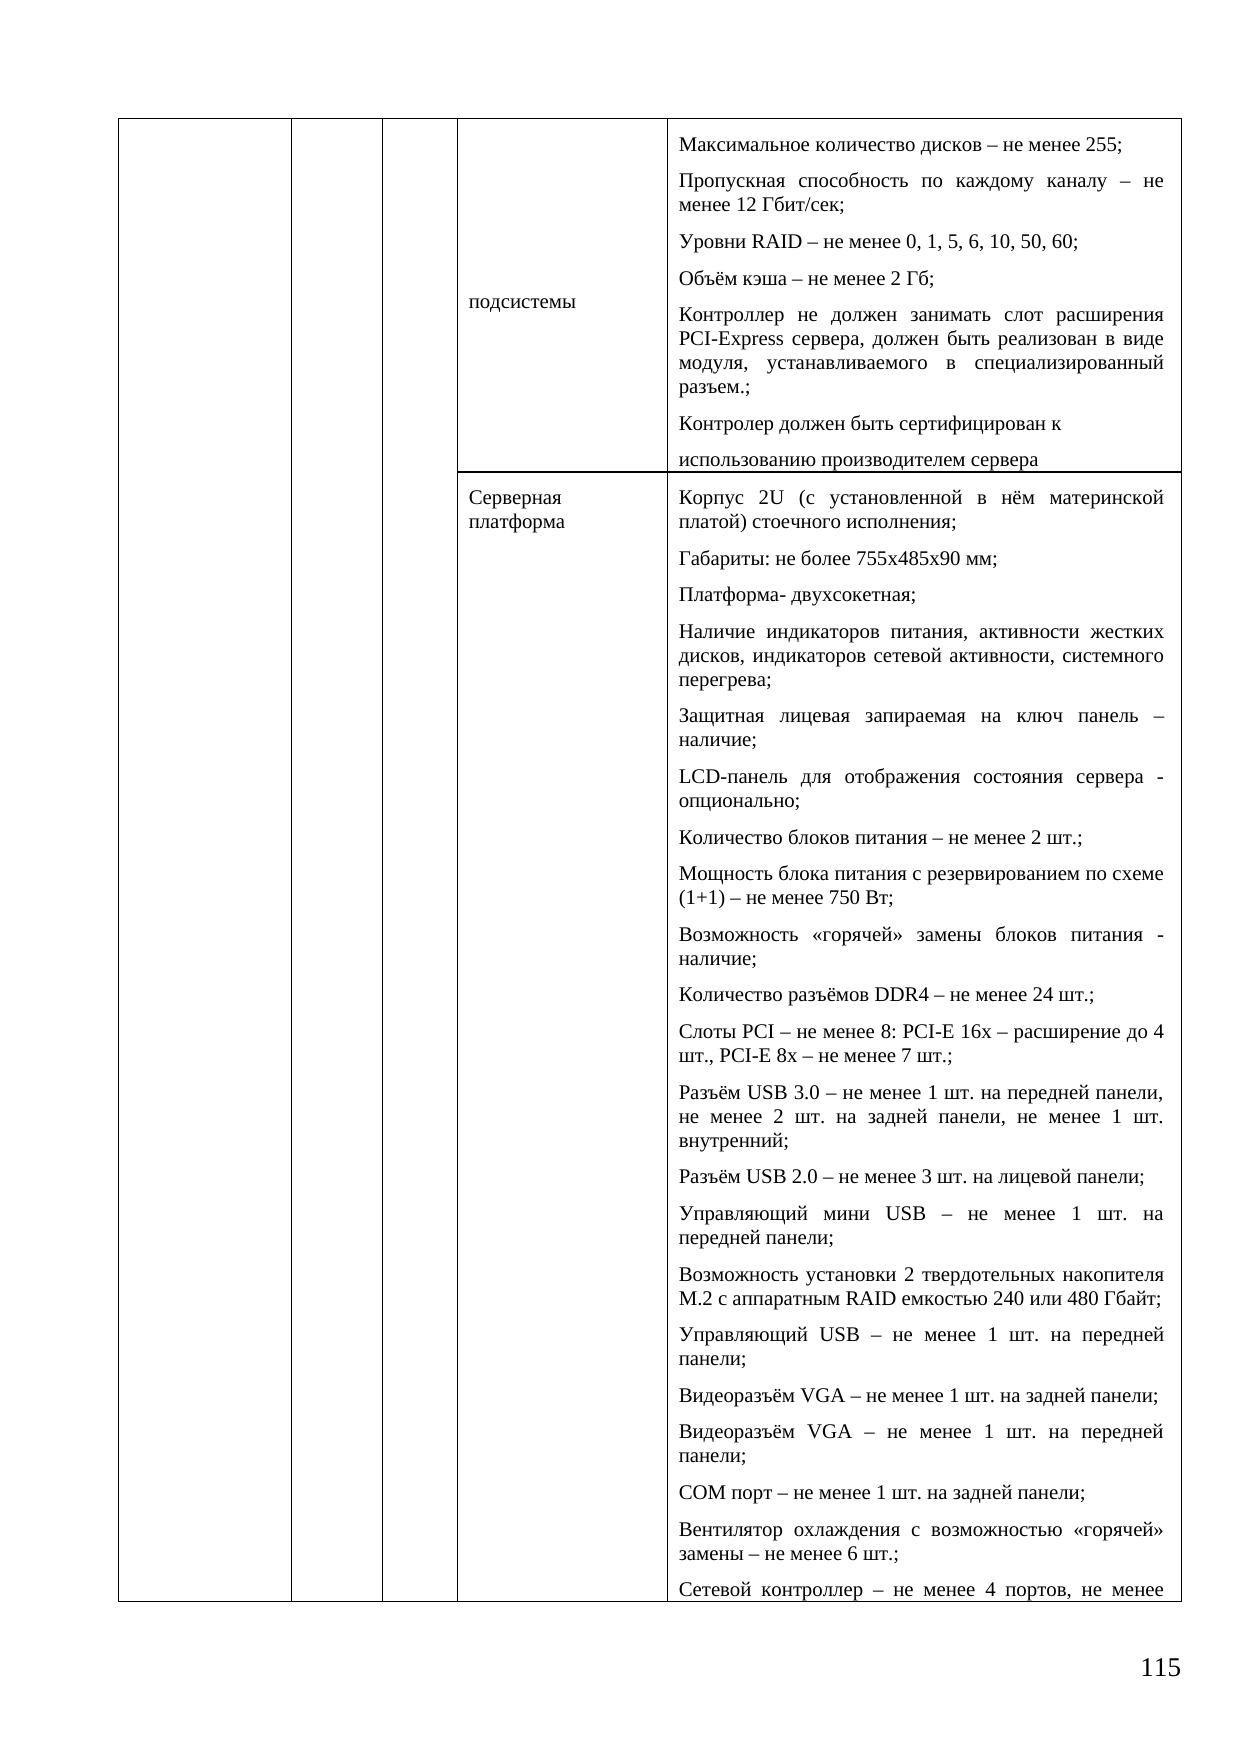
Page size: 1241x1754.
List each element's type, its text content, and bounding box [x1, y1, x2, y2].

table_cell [668, 119, 1181, 471]
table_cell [668, 473, 1181, 1601]
table_cell Серверная платформа [458, 473, 667, 1601]
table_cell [458, 119, 667, 471]
